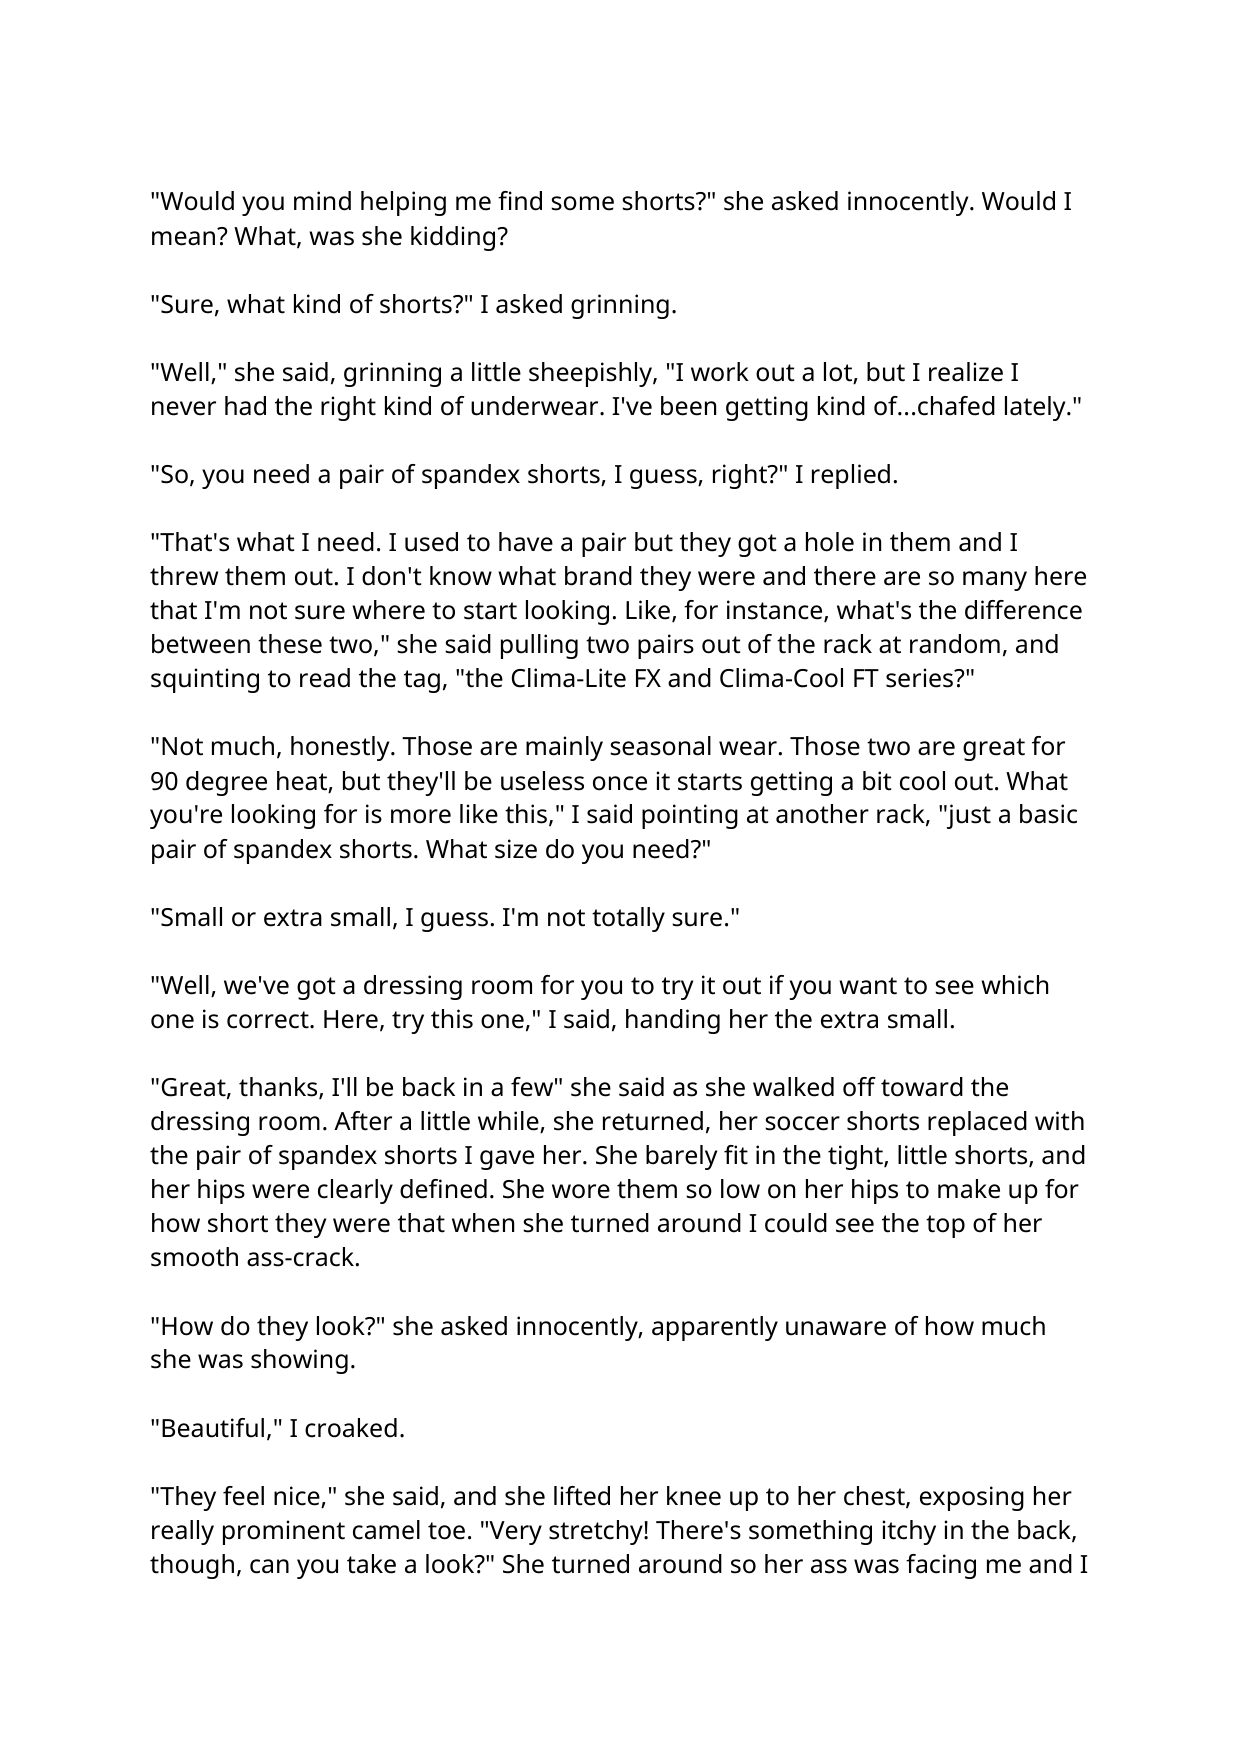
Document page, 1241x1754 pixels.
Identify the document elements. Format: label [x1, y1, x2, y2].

text [150, 150, 1090, 1581]
